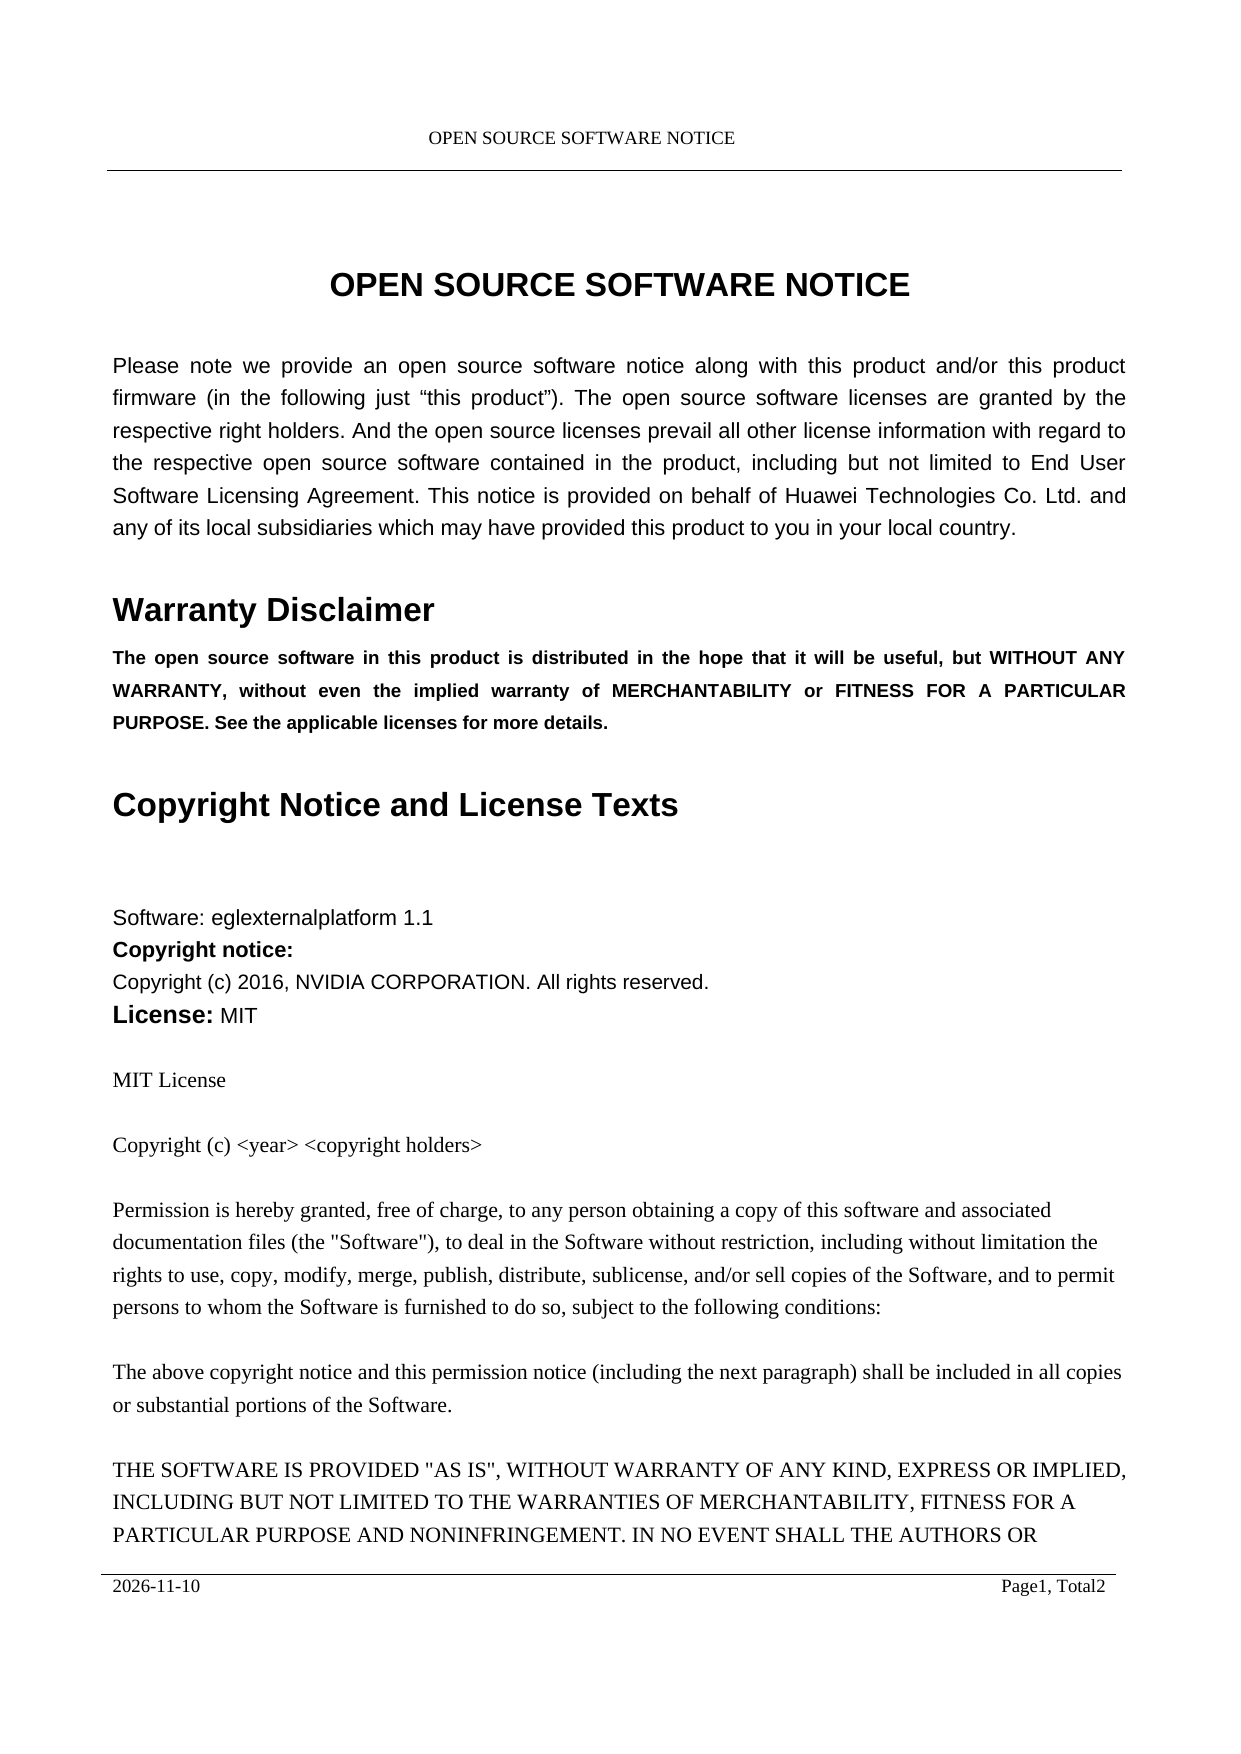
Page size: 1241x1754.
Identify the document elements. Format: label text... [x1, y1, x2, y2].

text Copyright notice: [112, 933, 1128, 966]
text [112, 998, 1128, 1551]
text Copyright Notice and License Texts [112, 771, 1128, 836]
text Please note we provide an open source software notice along with this product and/or this product firmware (in the following just “this product”). The open source software licenses are granted by the respective right holders. And the open source licenses prevail all other license information with regard to the respective open source software contained in the product, including but not limited to End User Software Licensing Agreement. This notice is provided on behalf of Huawei Technologies Co. Ltd. and any of its local subsidiaries which may have provided this product to you in your local country. [112, 349, 1128, 544]
text Copyright (c) 2016, NVIDIA CORPORATION. All rights reserved. [112, 966, 1128, 998]
text OPEN SOURCE SOFTWARE NOTICE [112, 251, 1128, 316]
text The open source software in this product is distributed in the hope that it will be useful, but WITHOUT ANY WARRANTY, without even the implied warranty of MERCHANTABILITY or FITNESS FOR A PARTICULAR PURPOSE. See the applicable licenses for more details. [112, 641, 1128, 739]
text Software: eglexternalplatform 1.1 [112, 901, 1128, 933]
text Warranty Disclaimer [112, 576, 1128, 641]
